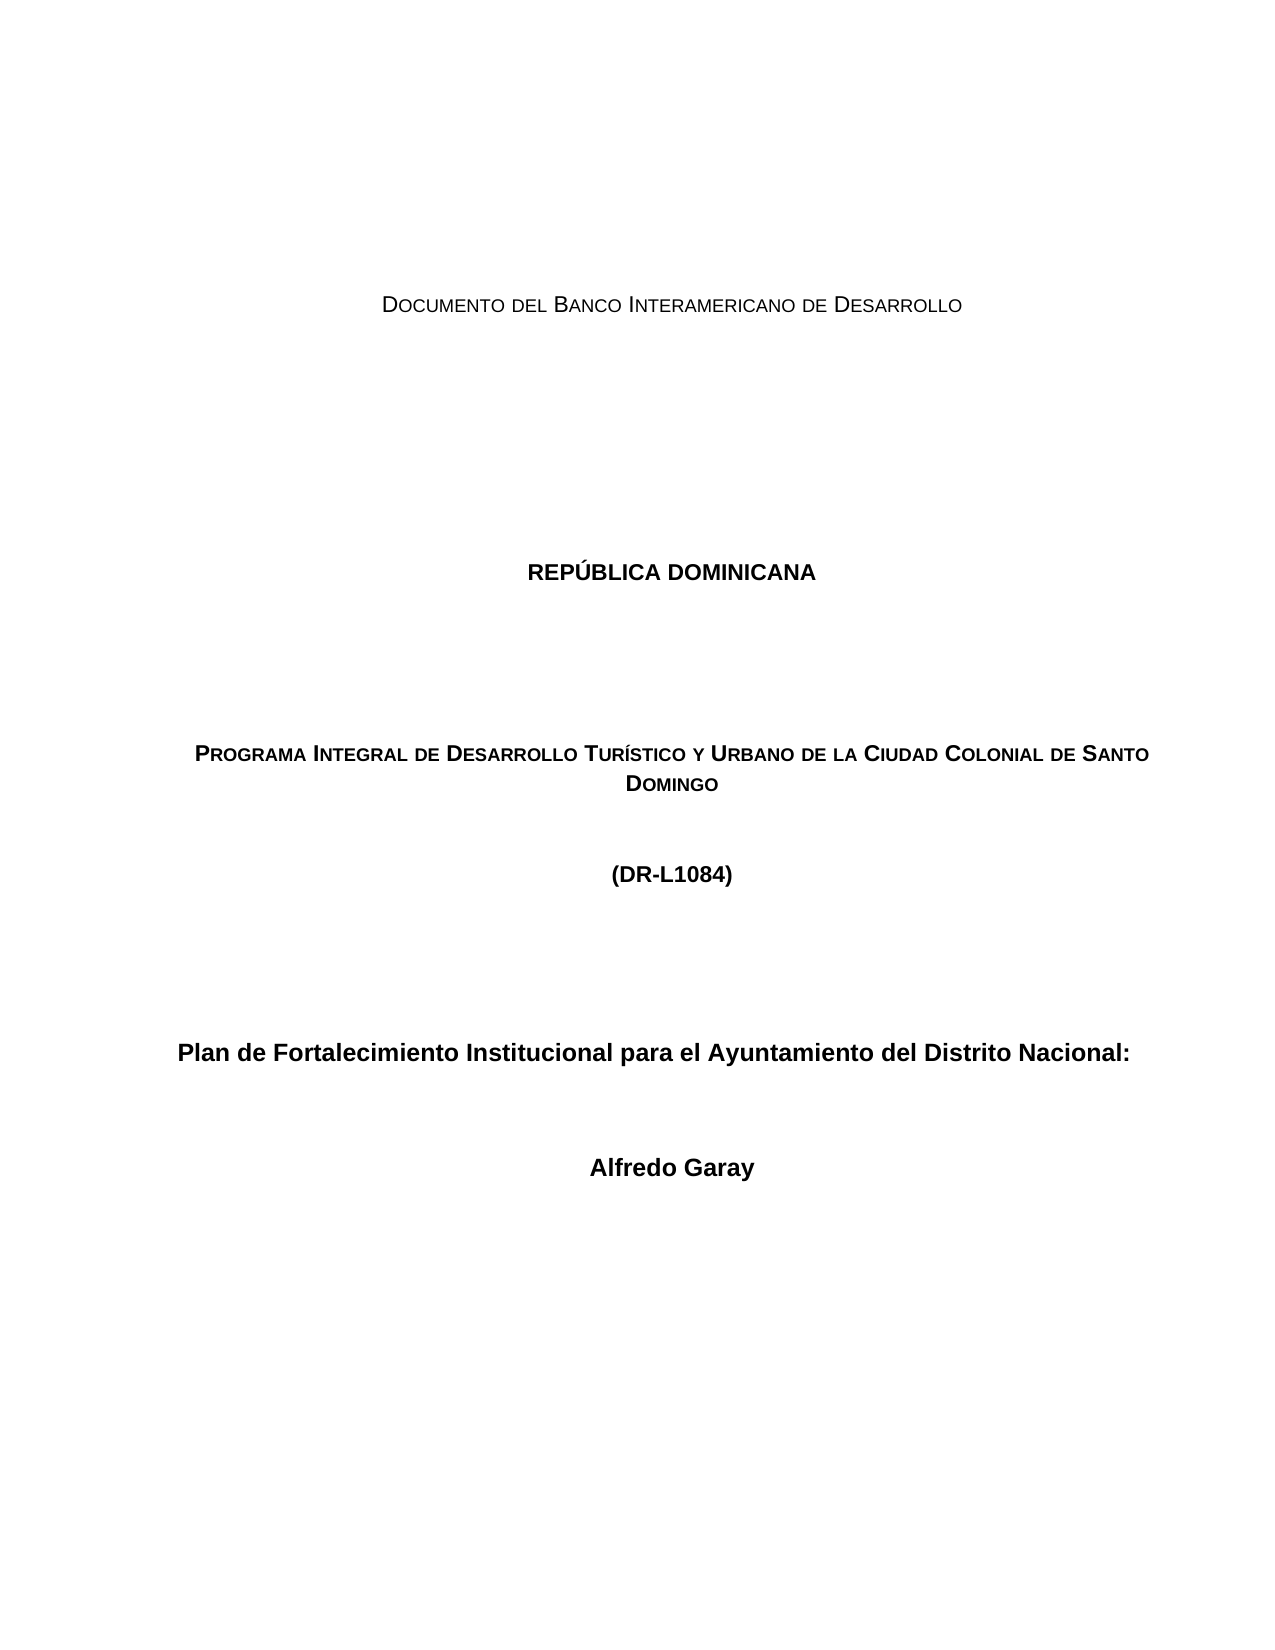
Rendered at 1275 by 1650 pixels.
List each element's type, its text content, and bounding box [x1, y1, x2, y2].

text Programa Integral de Desarrollo Turístico y Urbano de la Ciudad Colonial de Santo Domingo [177, 740, 1167, 796]
text (DR-L1084) [177, 861, 1167, 887]
text Plan de Fortalecimiento Institucional para el Ayuntamiento del Distrito Nacional: [177, 1038, 1167, 1066]
text Documento del Banco Interamericano de Desarrollo [177, 291, 1167, 317]
text REPÚBLICA DOMINICANA [177, 559, 1167, 585]
text Alfredo Garay [177, 1153, 1167, 1181]
